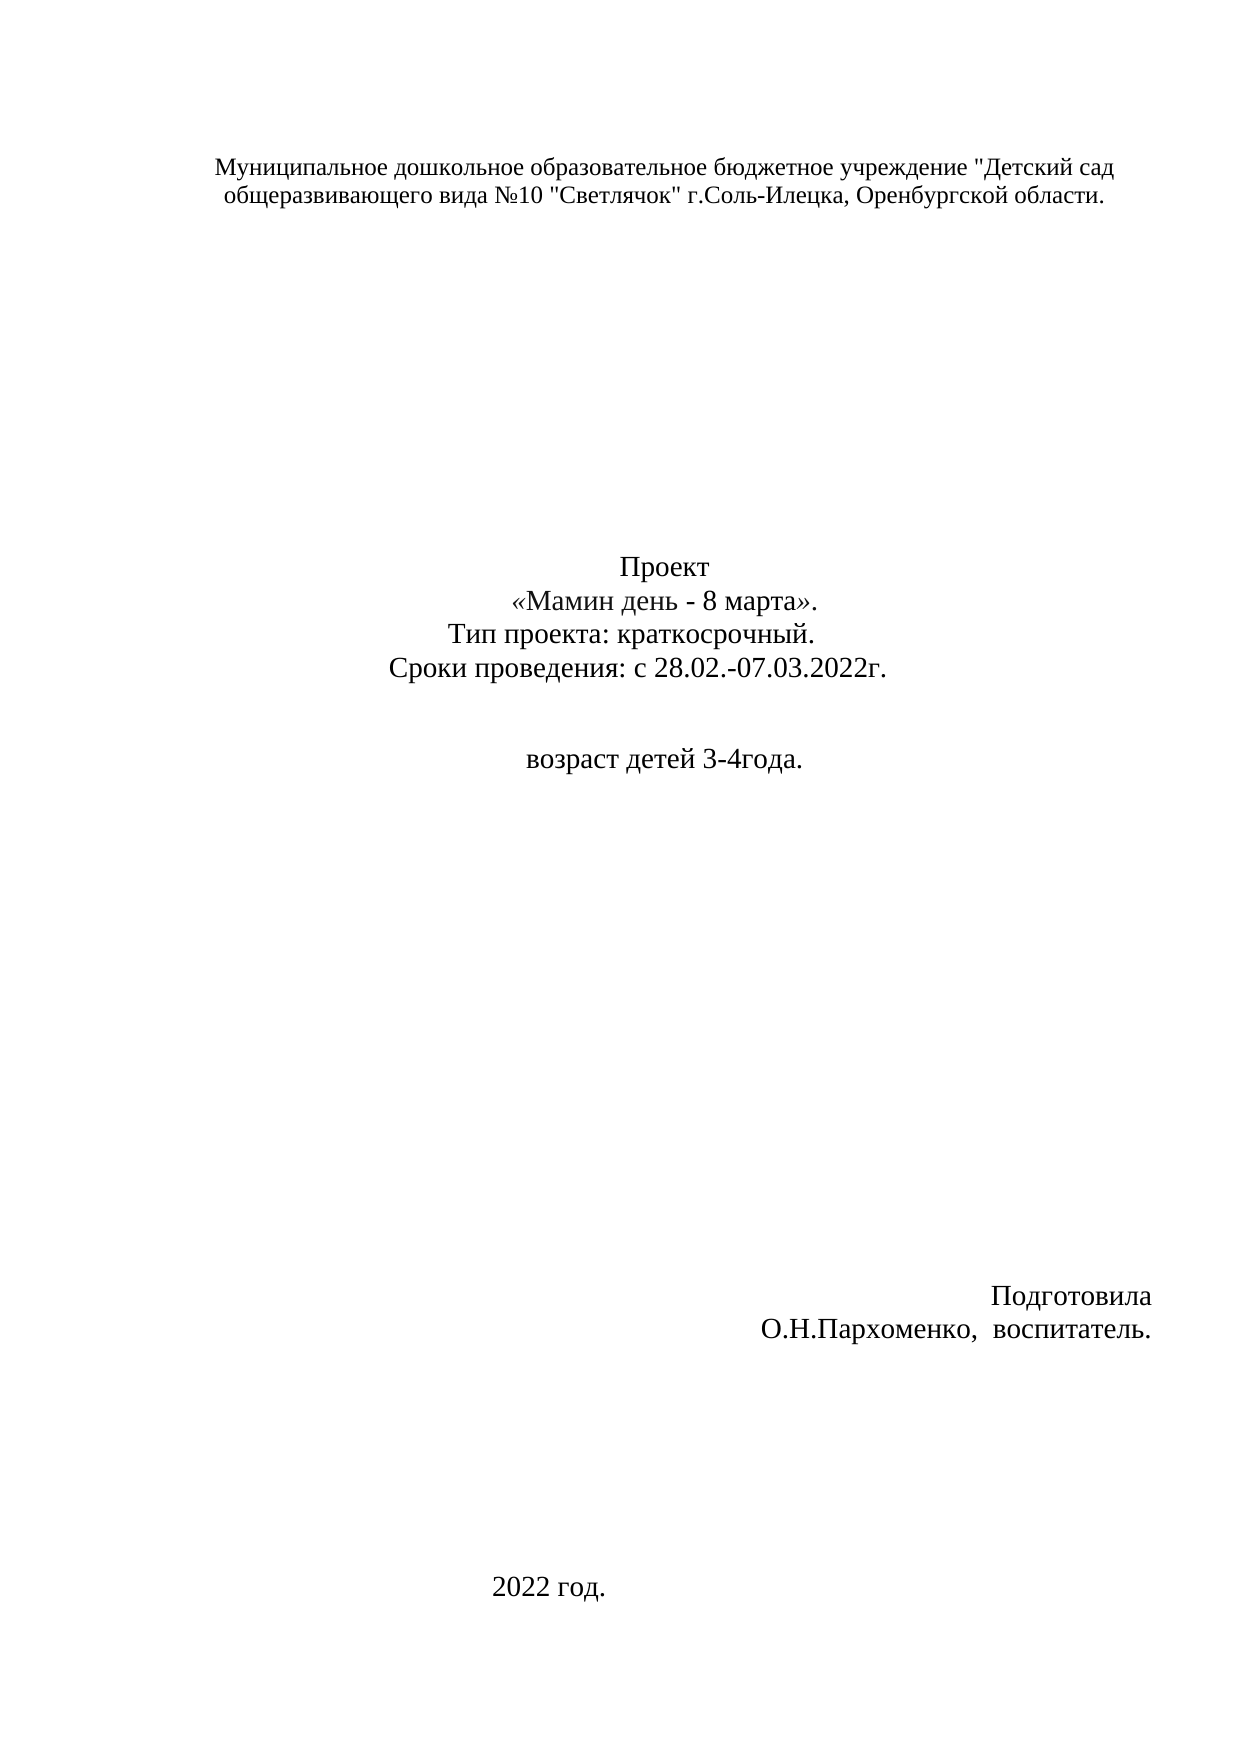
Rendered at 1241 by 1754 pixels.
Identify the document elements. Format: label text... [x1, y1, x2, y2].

text Проект [177, 549, 1152, 583]
text 2022 год. [177, 1565, 1152, 1604]
text возраст детей 3-4года. [177, 741, 1152, 775]
text Сроки проведения: с 28.02.-07.03.2022г. [177, 650, 1152, 683]
text О.Н.Пархоменко, воспитатель. [177, 1311, 1152, 1345]
text Подготовила [177, 1278, 1152, 1311]
text Тип проекта: краткосрочный. [177, 616, 1152, 650]
text «Мамин день - 8 марта». [177, 583, 1152, 616]
text Муниципальное дошкольное образовательное бюджетное учреждение "Детский сад общеразвивающего вида №10 "Светлячок" г.Соль-Илецка, Оренбургской области. [177, 152, 1152, 209]
